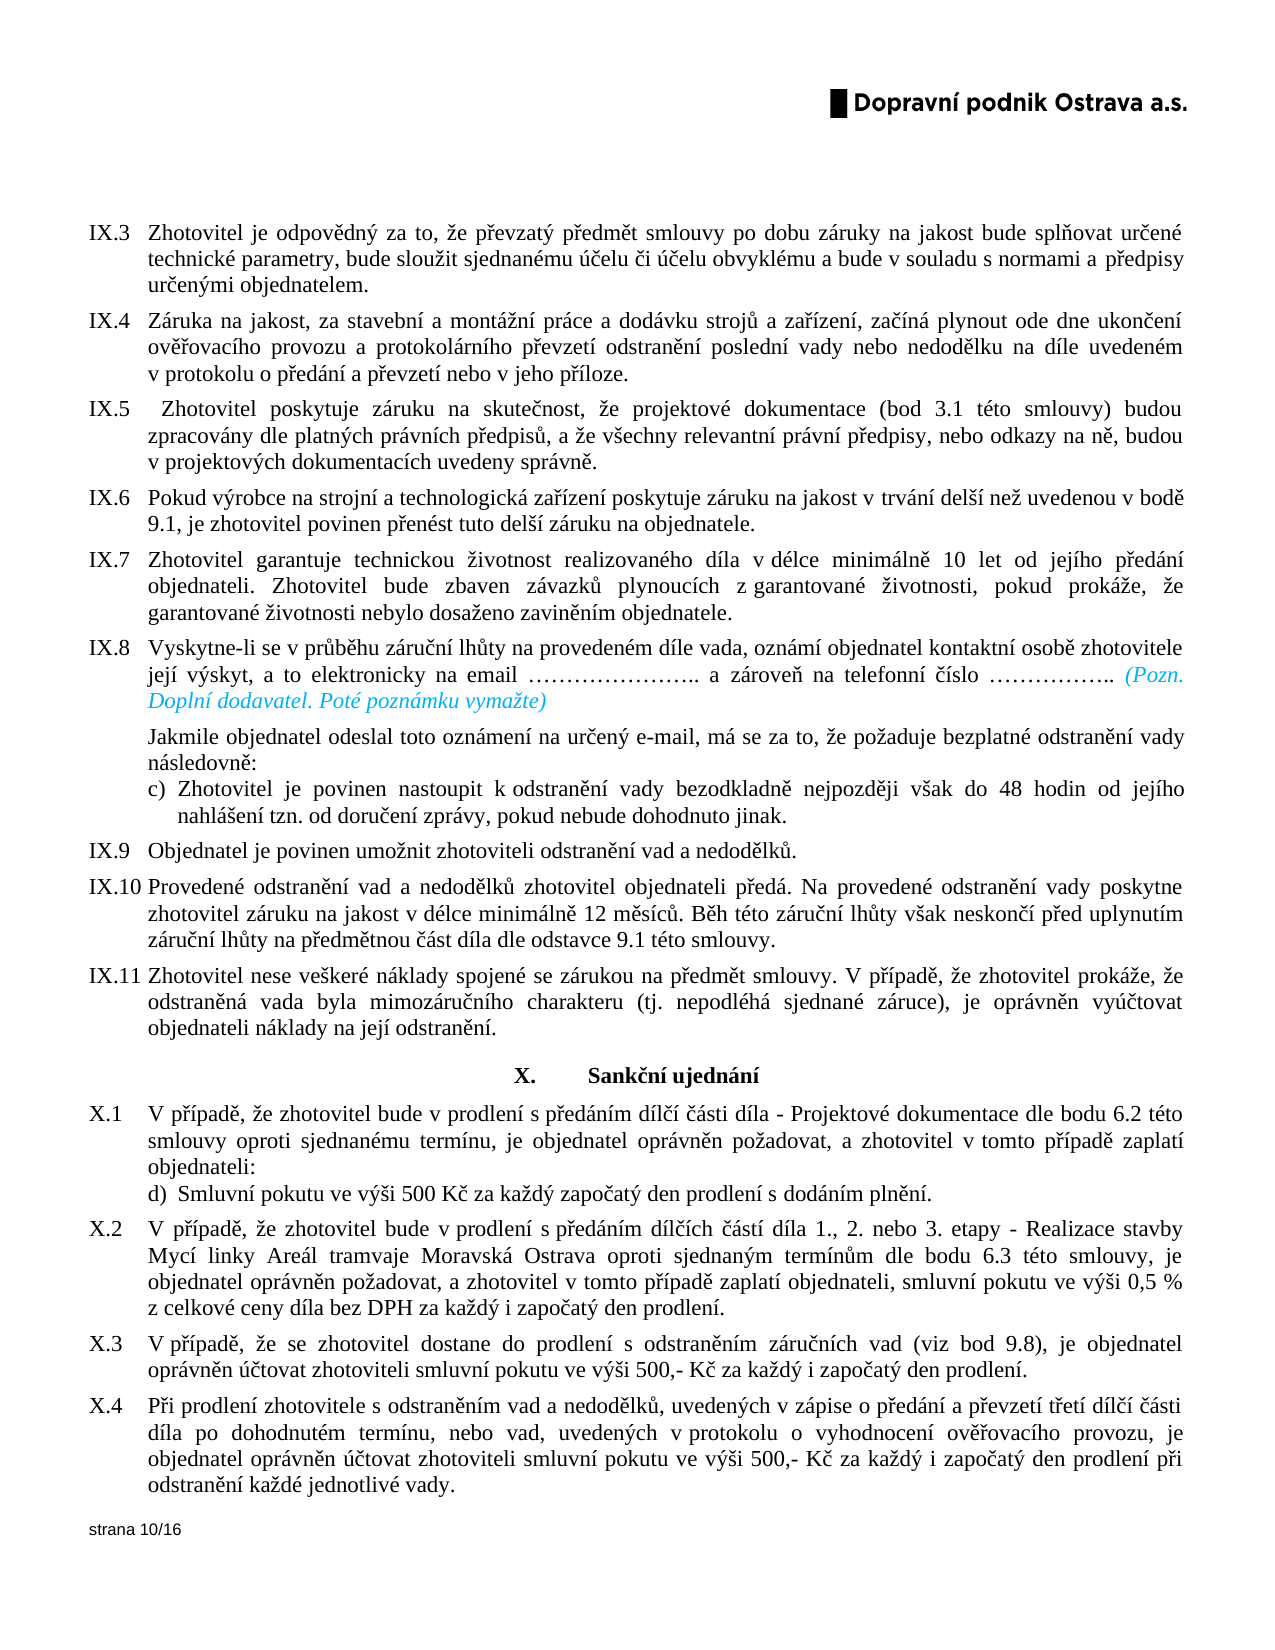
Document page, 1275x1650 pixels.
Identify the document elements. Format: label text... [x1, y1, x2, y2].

list Při prodlení zhotovitele s odstraněním vad a nedodělků, uvedených v zápise o předání a převzetí třetí dílčí části díla po dohodnutém termínu, nebo vad, uvedených v protokolu o vyhodnocení ověřovacího provozu, je objednatel oprávněn účtovat zhotoviteli smluvní pokutu ve výši 500,- Kč za každý i započatý den prodlení při odstranění každé jednotlivé vady. [89, 1392, 1184, 1498]
list Zhotovitel garantuje technickou životnost realizovaného díla v délce minimálně 10 let od jejího předání objednateli. Zhotovitel bude zbaven závazků plynoucích z garantované životnosti, pokud prokáže, že garantované životnosti nebylo dosaženo zaviněním objednatele. [89, 546, 1184, 625]
list Pokud výrobce na strojní a technologická zařízení poskytuje záruku na jakost v trvání delší než uvedenou v bodě 9.1, je zhotovitel povinen přenést tuto delší záruku na objednatele. [89, 484, 1184, 537]
list Zhotovitel poskytuje záruku na skutečnost, že projektové dokumentace (bod 3.1 této smlouvy) budou zpracovány dle platných právních předpisů, a že všechny relevantní právní předpisy, nebo odkazy na ně, budou v projektových dokumentacích uvedeny správně. [89, 395, 1184, 474]
list Záruka na jakost, za stavební a montážní práce a dodávku strojů a zařízení, začíná plynout ode dne ukončení ověřovacího provozu a protokolárního převzetí odstranění poslední vady nebo nedodělku na díle uvedeném v protokolu o předání a převzetí nebo v jeho příloze. [89, 307, 1184, 386]
list Objednatel je povinen umožnit zhotoviteli odstranění vad a nedodělků. [89, 838, 1184, 864]
text Jakmile objednatel odeslal toto oznámení na určený e-mail, má se za to, že požaduje bezplatné odstranění vady následovně: [148, 723, 1186, 776]
list Zhotovitel je odpovědný za to, že převzatý předmět smlouvy po dobu záruky na jakost bude splňovat určené technické parametry, bude sloužit sjednanému účelu či účelu obvyklému a bude v souladu s normami a předpisy určenými objednatelem. [89, 218, 1184, 298]
list Vyskytne-li se v průběhu záruční lhůty na provedeném díle vada, oznámí objednatel kontaktní osobě zhotovitele její výskyt, a to elektronicky na email ………………….. a zároveň na telefonní číslo …………….. (Pozn. Doplní dodavatel. Poté poznámku vymažte) [89, 634, 1184, 713]
list Smluvní pokutu ve výši 500 Kč za každý započatý den prodlení s dodáním plnění. [148, 1179, 1186, 1206]
subtitle Sankční ujednání [89, 1062, 1184, 1088]
picture [830, 89, 1187, 118]
list Provedené odstranění vad a nedodělků zhotovitel objednateli předá. Na provedené odstranění vady poskytne zhotovitel záruku na jakost v délce minimálně 12 měsíců. Běh této záruční lhůty však neskončí před uplynutím záruční lhůty na předmětnou část díla dle odstavce 9.1 této smlouvy. [89, 873, 1184, 952]
list V případě, že zhotovitel bude v prodlení s předáním dílčích částí díla 1., 2. nebo 3. etapy - Realizace stavby Mycí linky Areál tramvaje Moravská Ostrava oproti sjednaným termínům dle bodu 6.3 této smlouvy, je objednatel oprávněn požadovat, a zhotovitel v tomto případě zaplatí objednateli, smluvní pokutu ve výši 0,5 % z celkové ceny díla bez DPH za každý i započatý den prodlení. [89, 1215, 1184, 1321]
list Zhotovitel nese veškeré náklady spojené se zárukou na předmět smlouvy. V případě, že zhotovitel prokáže, že odstraněná vada byla mimozáručního charakteru (tj. nepodléhá sjednané záruce), je oprávněn vyúčtovat objednateli náklady na její odstranění. [89, 962, 1184, 1041]
list V případě, že se zhotovitel dostane do prodlení s odstraněním záručních vad (viz bod 9.8), je objednatel oprávněn účtovat zhotoviteli smluvní pokutu ve výši 500,- Kč za každý i započatý den prodlení. [89, 1330, 1184, 1383]
list V případě, že zhotovitel bude v prodlení s předáním dílčí části díla - Projektové dokumentace dle bodu 6.2 této smlouvy oproti sjednanému termínu, je objednatel oprávněn požadovat, a zhotovitel v tomto případě zaplatí objednateli: [89, 1101, 1184, 1179]
list Zhotovitel je povinen nastoupit k odstranění vady bezodkladně nejpozději však do 48 hodin od jejího nahlášení tzn. od doručení zprávy, pokud nebude dohodnuto jinak. [148, 776, 1186, 828]
